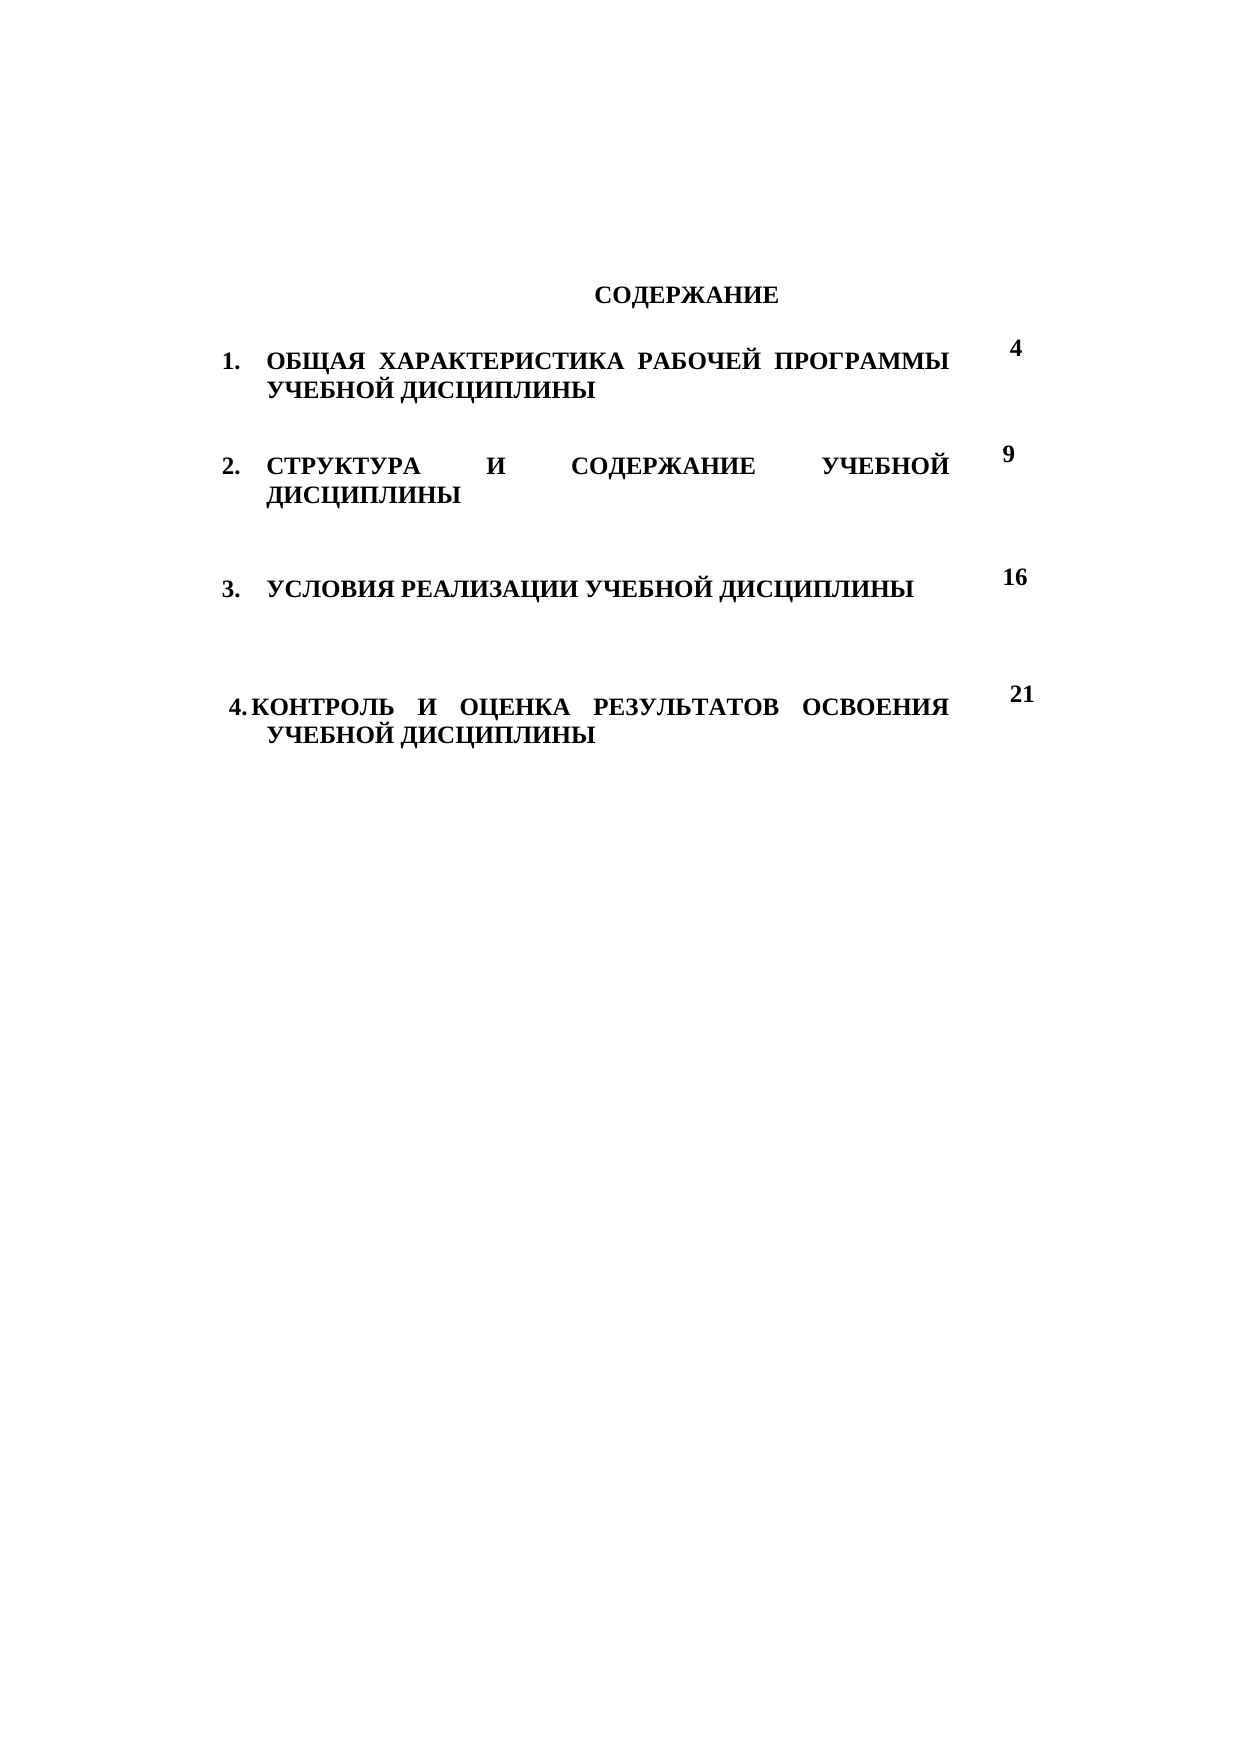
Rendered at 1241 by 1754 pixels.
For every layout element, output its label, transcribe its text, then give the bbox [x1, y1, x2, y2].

table_cell КОНТРОЛЬ И ОЦЕНКА РЕЗУЛЬТАТОВ ОСВОЕНИЯ УЧЕБНОЙ ДИСЦИПЛИНЫ [210, 679, 961, 787]
table_header ОБЩАЯ ХАРАКТЕРИСТИКА РАБОЧЕЙ ПРОГРАММЫ УЧЕБНОЙ ДИСЦИПЛИНЫ [210, 334, 961, 439]
table_header 4 [961, 334, 1145, 439]
table_cell 21 [961, 679, 1145, 787]
text СОДЕРЖАНИЕ [222, 280, 1152, 308]
table_cell УСЛОВИЯ РЕАЛИЗАЦИИ УЧЕБНОЙ ДИСЦИПЛИНЫ [210, 562, 961, 679]
table_cell СТРУКТУРА И СОДЕРЖАНИЕ УЧЕБНОЙ ДИСЦИПЛИНЫ [210, 439, 961, 562]
table_cell 16 [961, 562, 1145, 679]
table_cell 9 [961, 439, 1145, 562]
